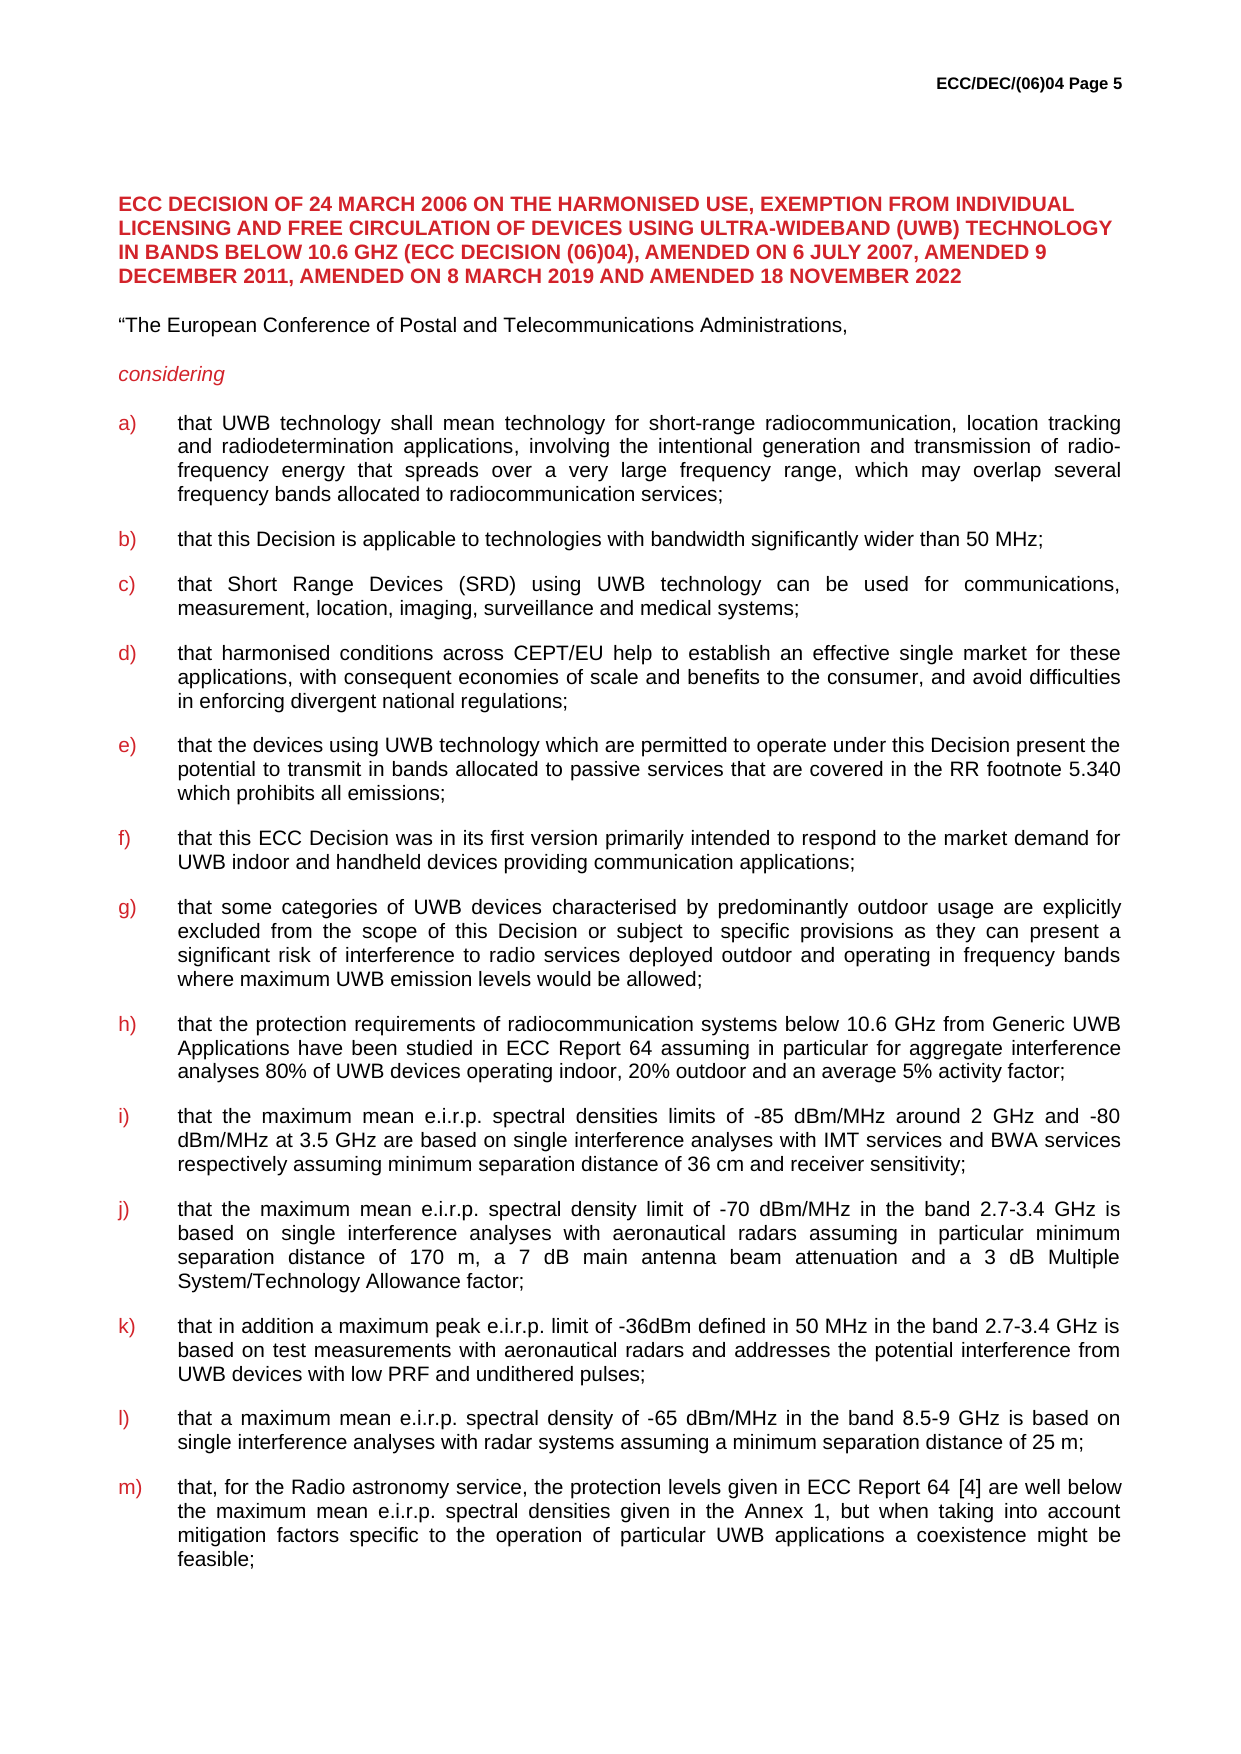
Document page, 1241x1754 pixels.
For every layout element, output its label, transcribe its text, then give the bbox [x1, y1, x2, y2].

list that UWB technology shall mean technology for short-range radiocommunication, location tracking and radiodetermination applications, involving the intentional generation and transmission of radio-frequency energy that spreads over a very large frequency range, which may overlap several frequency bands allocated to radiocommunication services; [118, 410, 1122, 506]
subtitle ECC Decision of 24 March 2006 on the harmonised USE, EXEMPTION FROM INDIVIDUAL LICENSING AND FREE CIRCULATION OF devices using Ultra-Wideband (UWB) technology in bands below 10.6 GHz (ECC decision (06)04), amended on 6 july 2007, amended 9 december 2011, amended on 8 March 2019 and amended 18 November 2022 [118, 192, 1122, 287]
list that harmonised conditions across CEPT/EU help to establish an effective single market for these applications, with consequent economies of scale and benefits to the consumer, and avoid difficulties in enforcing divergent national regulations; [118, 641, 1122, 712]
list that a maximum mean e.i.r.p. spectral density of -65 dBm/MHz in the band 8.5-9 GHz is based on single interference analyses with radar systems assuming a minimum separation distance of 25 m; [118, 1406, 1122, 1454]
list that in addition a maximum peak e.i.r.p. limit of -36dBm defined in 50 MHz in the band 2.7-3.4 GHz is based on test measurements with aeronautical radars and addresses the potential interference from UWB devices with low PRF and undithered pulses; [118, 1313, 1122, 1385]
list that this ECC Decision was in its first version primarily intended to respond to the market demand for UWB indoor and handheld devices providing communication applications; [118, 826, 1122, 874]
text considering [118, 361, 1122, 385]
list that the maximum mean e.i.r.p. spectral density limit of -70 dBm/MHz in the band 2.7-3.4 GHz is based on single interference analyses with aeronautical radars assuming in particular minimum separation distance of 170 m, a 7 dB main antenna beam attenuation and a 3 dB Multiple System/Technology Allowance factor; [118, 1197, 1122, 1293]
list that, for the Radio astronomy service, the protection levels given in ECC Report 64 [4] are well below the maximum mean e.i.r.p. spectral densities given in the Annex 1, but when taking into account mitigation factors specific to the operation of particular UWB applications a coexistence might be feasible; [118, 1475, 1122, 1571]
list that some categories of UWB devices characterised by predominantly outdoor usage are explicitly excluded from the scope of this Decision or subject to specific provisions as they can present a significant risk of interference to radio services deployed outdoor and operating in frequency bands where maximum UWB emission levels would be allowed; [118, 895, 1122, 991]
list that the devices using UWB technology which are permitted to operate under this Decision present the potential to transmit in bands allocated to passive services that are covered in the RR footnote 5.340 which prohibits all emissions; [118, 733, 1122, 805]
list that the maximum mean e.i.r.p. spectral densities limits of -85 dBm/MHz around 2 GHz and -80 dBm/MHz at 3.5 GHz are based on single interference analyses with IMT services and BWA services respectively assuming minimum separation distance of 36 cm and receiver sensitivity; [118, 1104, 1122, 1176]
list that Short Range Devices (SRD) using UWB technology can be used for communications, measurement, location, imaging, surveillance and medical systems; [118, 572, 1122, 620]
list that the protection requirements of radiocommunication systems below 10.6 GHz from Generic UWB Applications have been studied in ECC Report 64 assuming in particular for aggregate interference analyses 80% of UWB devices operating indoor, 20% outdoor and an average 5% activity factor; [118, 1011, 1122, 1083]
text “The European Conference of Postal and Telecommunications Administrations, [118, 312, 1122, 336]
list that this Decision is applicable to technologies with bandwidth significantly wider than 50 MHz; [118, 527, 1122, 551]
